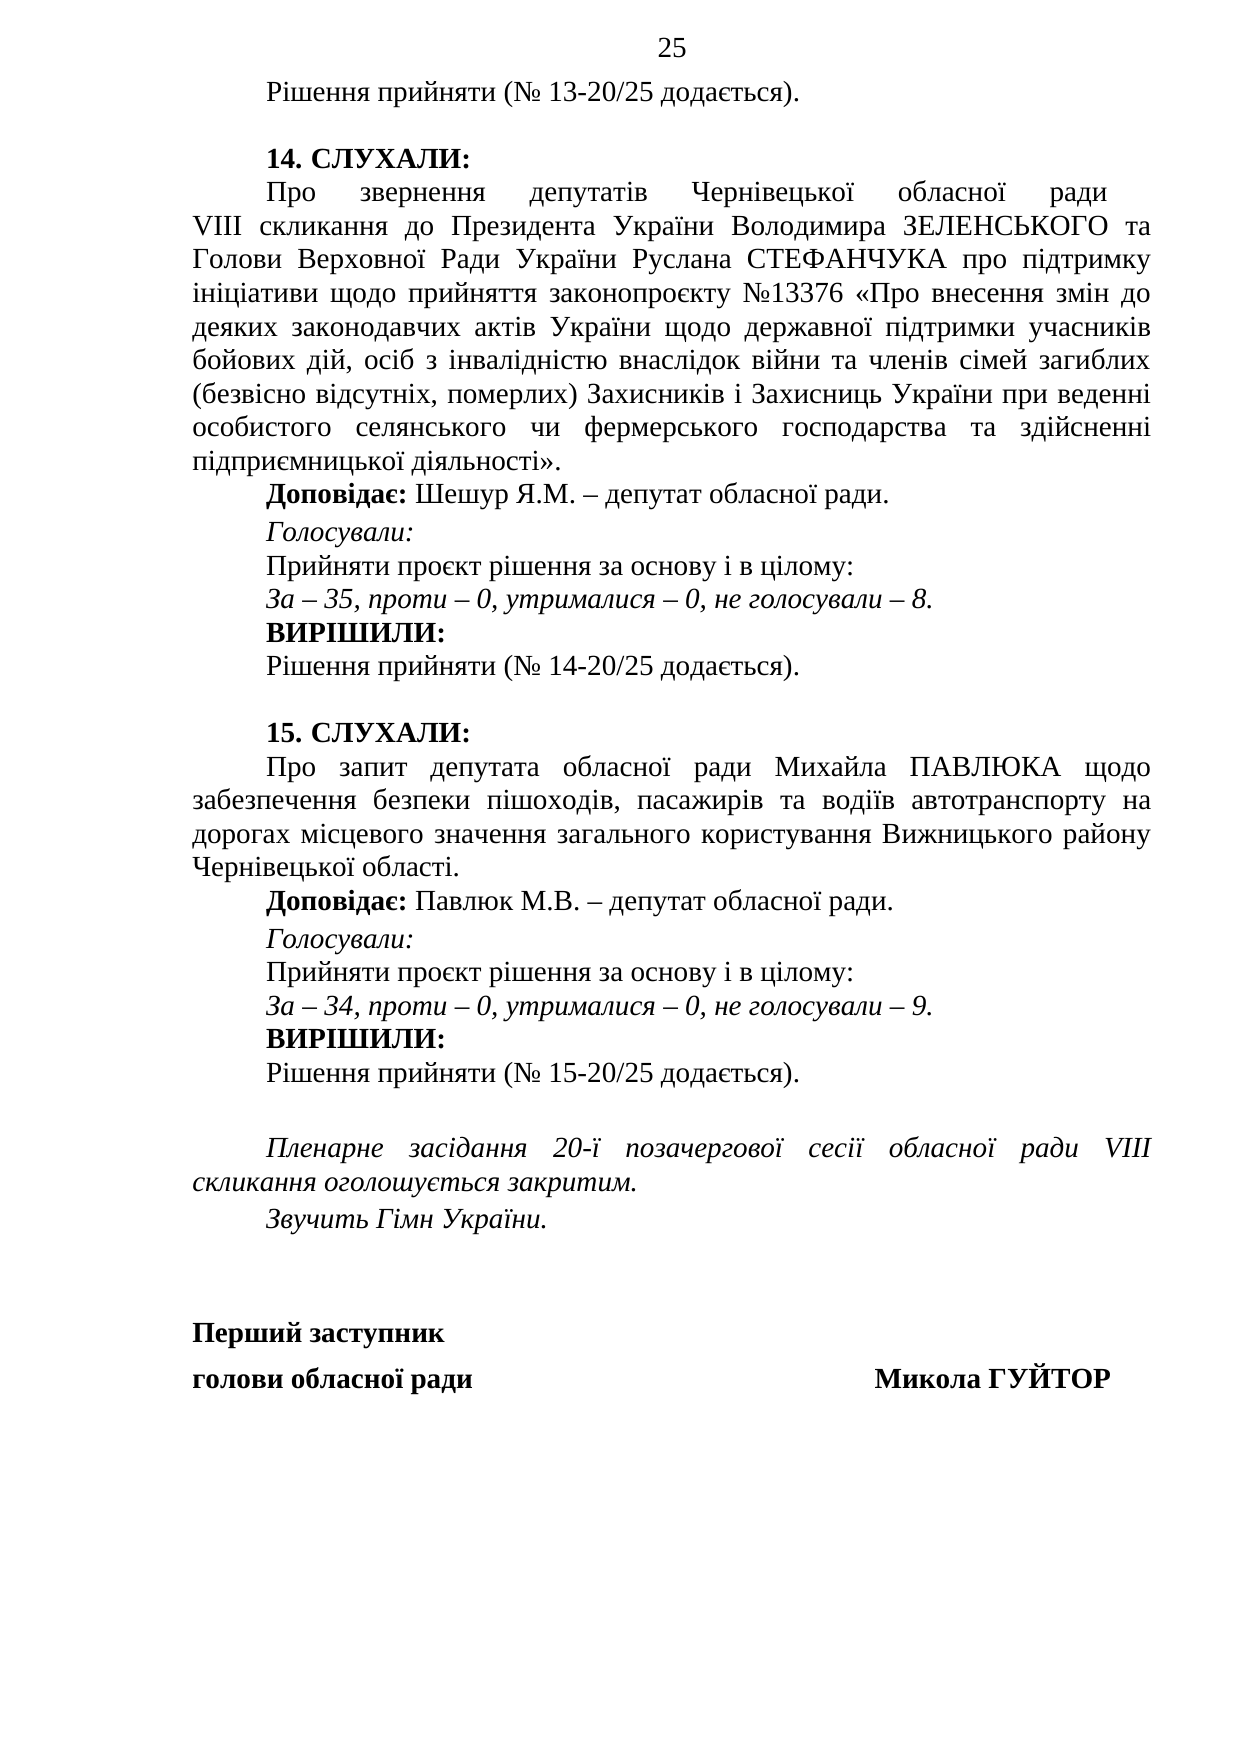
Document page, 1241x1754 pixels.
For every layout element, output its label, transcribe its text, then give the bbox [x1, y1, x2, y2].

list СЛУХАЛИ: [266, 141, 1152, 174]
text Пленарне засідання 20-ї позачергової сесії обласної ради VIII скликання оголошується закритим. [192, 1130, 1152, 1197]
list Доповідає: Павлюк М.В. – депутат обласної ради. [266, 883, 1152, 917]
text Прийняти проєкт рішення за основу і в цілому: [192, 954, 1152, 988]
text Рішення прийняти (№ 15-20/25 додається). [192, 1055, 1152, 1088]
text Прийняти проєкт рішення за основу і в цілому: [192, 548, 1152, 581]
text Рішення прийняти (№ 14-20/25 додається). [192, 648, 1152, 682]
text Рішення прийняти (№ 13-20/25 додається). [192, 74, 1152, 107]
text За – 35, проти – 0, утрималися – 0, не голосували – 8. [192, 581, 1152, 615]
list СЛУХАЛИ: [266, 715, 1152, 749]
text ВИРІШИЛИ: [192, 1021, 1152, 1055]
text За – 34, проти – 0, утрималися – 0, не голосували – 9. [192, 988, 1152, 1021]
text голови обласної ради Микола ГУЙТОР [192, 1361, 1152, 1394]
text Про звернення депутатів Чернівецької обласної ради VIII скликання до Президента України Володимира ЗЕЛЕНСЬКОГО та Голови Верховної Ради України Руслана СТЕФАНЧУКА про підтримку ініціативи щодо прийняття законопроєкту №13376 «Про внесення змін до деяких законодавчих актів України щодо державної підтримки учасників бойових дій, осіб з інвалідністю внаслідок війни та членів сімей загиблих (безвісно відсутніх, померлих) Захисників і Захисниць України при веденні особистого селянського чи фермерського господарства та здійсненні підприємницької діяльності». [192, 174, 1152, 476]
text Голосували: [192, 921, 1152, 954]
text Про запит депутата обласної ради Михайла ПАВЛЮКА щодо забезпечення безпеки пішоходів, пасажирів та водіїв автотранспорту на дорогах місцевого значення загального користування Вижницького району Чернівецької області. [192, 749, 1152, 883]
text Голосували: [192, 514, 1152, 548]
text ВИРІШИЛИ: [192, 615, 1152, 648]
list Доповідає: Шешур Я.М. – депутат обласної ради. [266, 476, 1152, 510]
text Звучить Гімн України. [192, 1202, 1152, 1235]
text Перший заступник [192, 1315, 1152, 1348]
